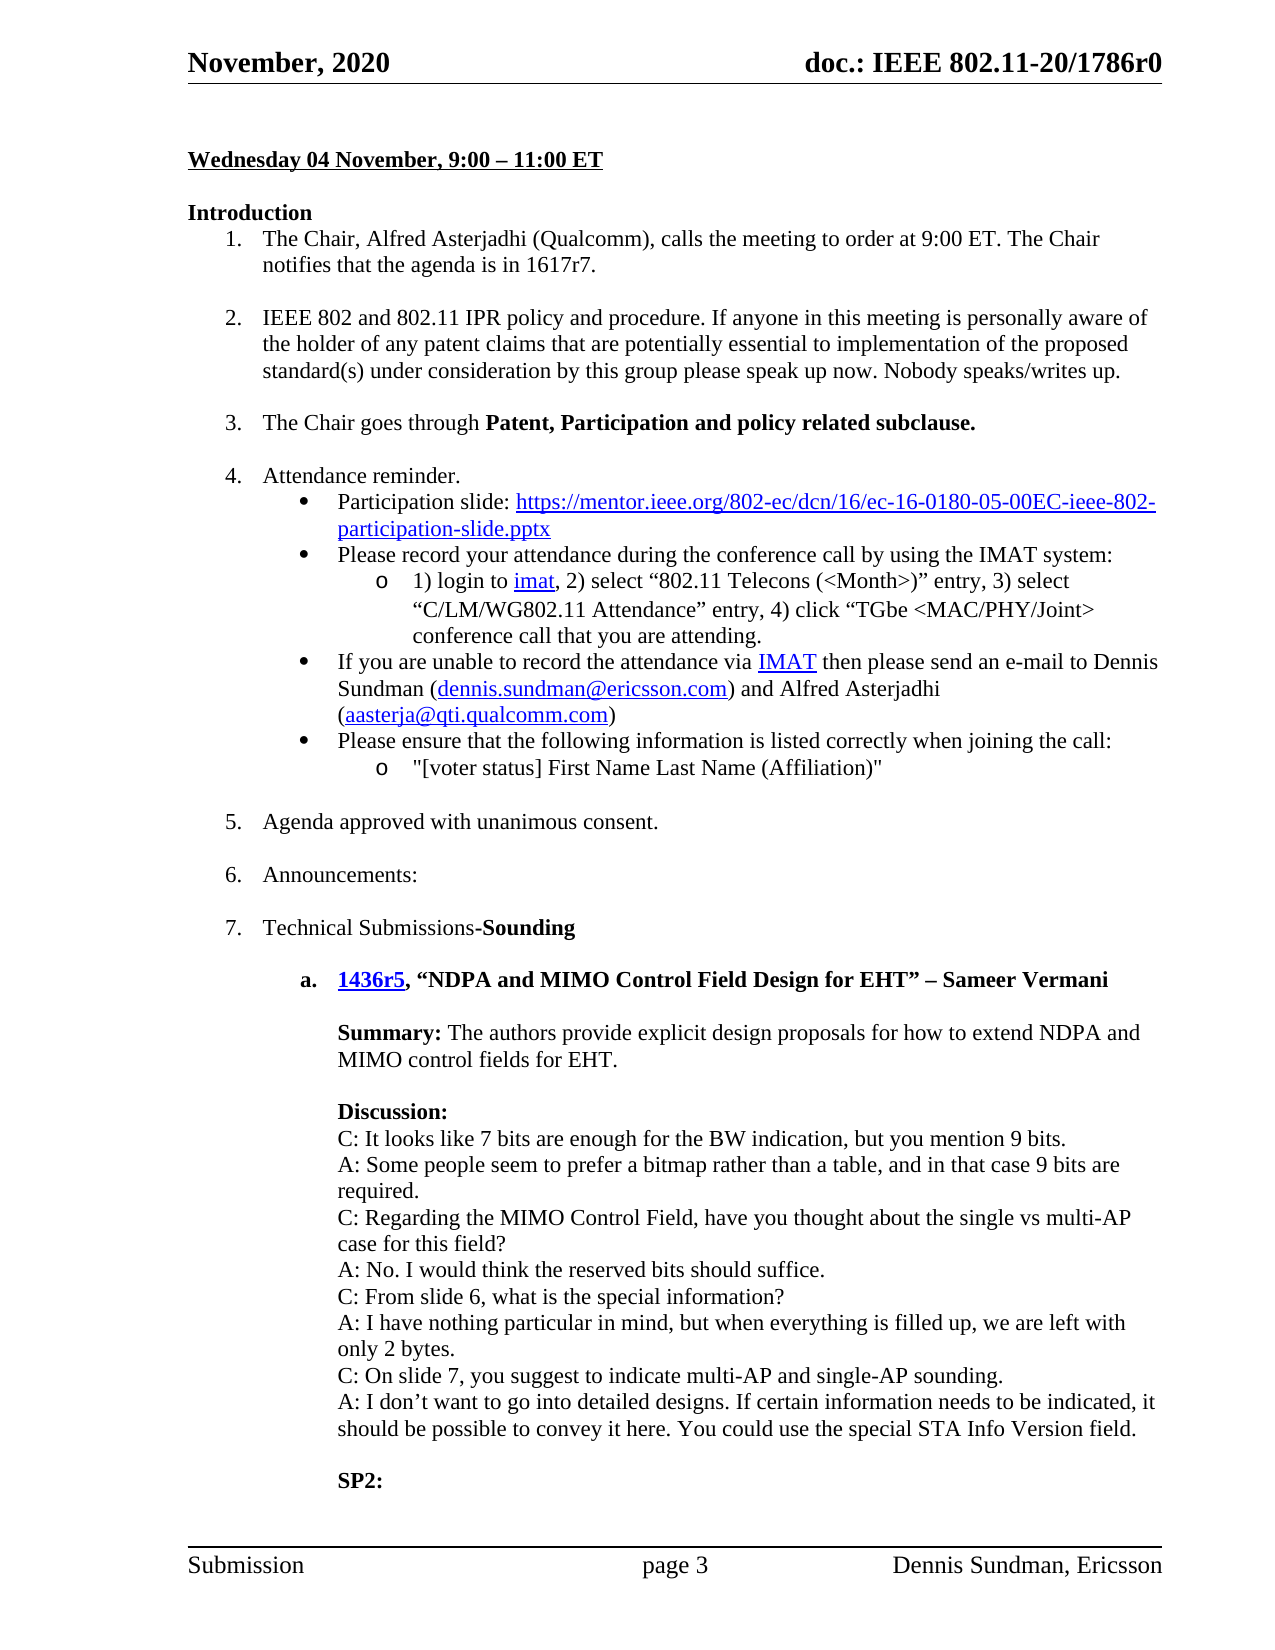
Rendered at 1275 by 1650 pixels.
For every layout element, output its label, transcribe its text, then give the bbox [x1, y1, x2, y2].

list SP2: [337, 1467, 1162, 1494]
list Technical Submissions-Sounding [225, 914, 1162, 940]
list The Chair, Alfred Asterjadhi (Qualcomm), calls the meeting to order at 9:00 ET. The Chair notifies that the agenda is in 1617r7. [225, 225, 1162, 278]
list A: I don’t want to go into detailed designs. If certain information needs to be indicated, it should be possible to convey it here. You could use the special STA Info Version field. [337, 1388, 1162, 1441]
text Introduction [187, 198, 1162, 225]
list C: Regarding the MIMO Control Field, have you thought about the single vs multi-AP case for this field? [337, 1204, 1162, 1256]
list A: No. I would think the reserved bits should suffice. [337, 1256, 1162, 1283]
list Discussion: [337, 1098, 1162, 1125]
list C: From slide 6, what is the special information? [337, 1283, 1162, 1309]
list A: Some people seem to prefer a bitmap rather than a table, and in that case 9 bits are required. [337, 1151, 1162, 1204]
list 1) login to imat, 2) select “802.11 Telecons (<Month>)” entry, 3) select “C/LM/WG802.11 Attendance” entry, 4) click “TGbe <MAC/PHY/Joint> conference call that you are attending. [375, 567, 1162, 648]
list IEEE 802 and 802.11 IPR policy and procedure. If anyone in this meeting is personally aware of the holder of any patent claims that are potentially essential to implementation of the proposed standard(s) under consideration by this group please speak up now. Nobody speaks/writes up. [225, 304, 1162, 383]
list Agenda approved with unanimous consent. [225, 808, 1162, 835]
list Summary: The authors provide explicit design proposals for how to extend NDPA and MIMO control fields for EHT. [337, 1019, 1162, 1072]
list Participation slide: https://mentor.ieee.org/802-ec/dcn/16/ec-16-0180-05-00EC-ieee-802-participation-slide.pptx [300, 488, 1162, 541]
list 1436r5, “NDPA and MIMO Control Field Design for EHT” – Sameer Vermani [300, 967, 1162, 993]
list Please ensure that the following information is listed correctly when joining the call: [300, 727, 1162, 754]
list C: It looks like 7 bits are enough for the BW indication, but you mention 9 bits. [337, 1125, 1162, 1151]
list Attendance reminder. [225, 462, 1162, 488]
list If you are unable to record the attendance via IMAT then please send an e-mail to Dennis Sundman (dennis.sundman@ericsson.com) and Alfred Asterjadhi (aasterja@qti.qualcomm.com) [300, 648, 1162, 727]
list A: I have nothing particular in mind, but when everything is filled up, we are left with only 2 bytes. [337, 1309, 1162, 1362]
list Please record your attendance during the conference call by using the IMAT system: [300, 541, 1162, 567]
list "[voter status] First Name Last Name (Affiliation)" [375, 754, 1162, 782]
subtitle Wednesday 04 November, 9:00 – 11:00 ET [187, 146, 1162, 172]
list C: On slide 7, you suggest to indicate multi-AP and single-AP sounding. [337, 1362, 1162, 1388]
list Announcements: [225, 861, 1162, 887]
list The Chair goes through Patent, Participation and policy related subclause. [225, 409, 1162, 436]
